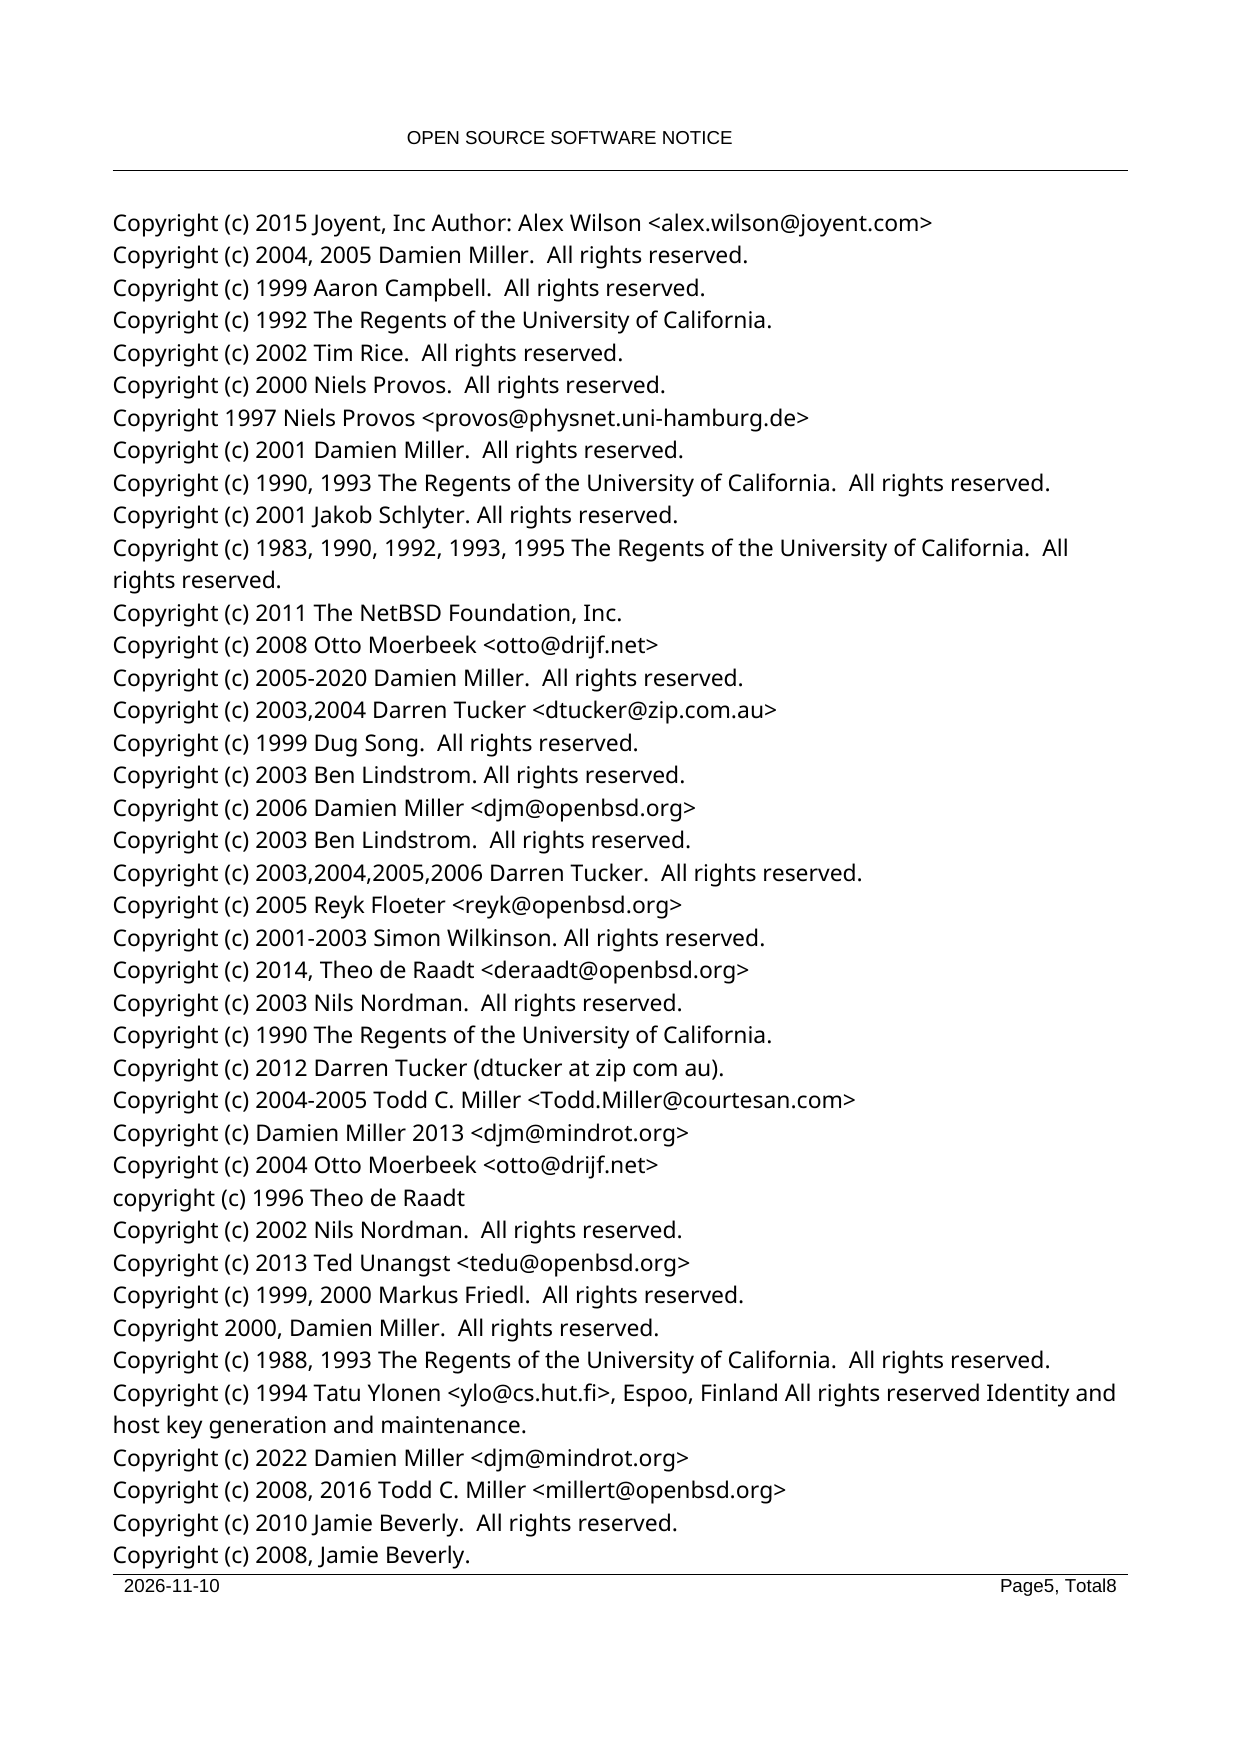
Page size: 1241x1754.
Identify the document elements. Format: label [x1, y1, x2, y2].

text [112, 206, 1128, 1571]
